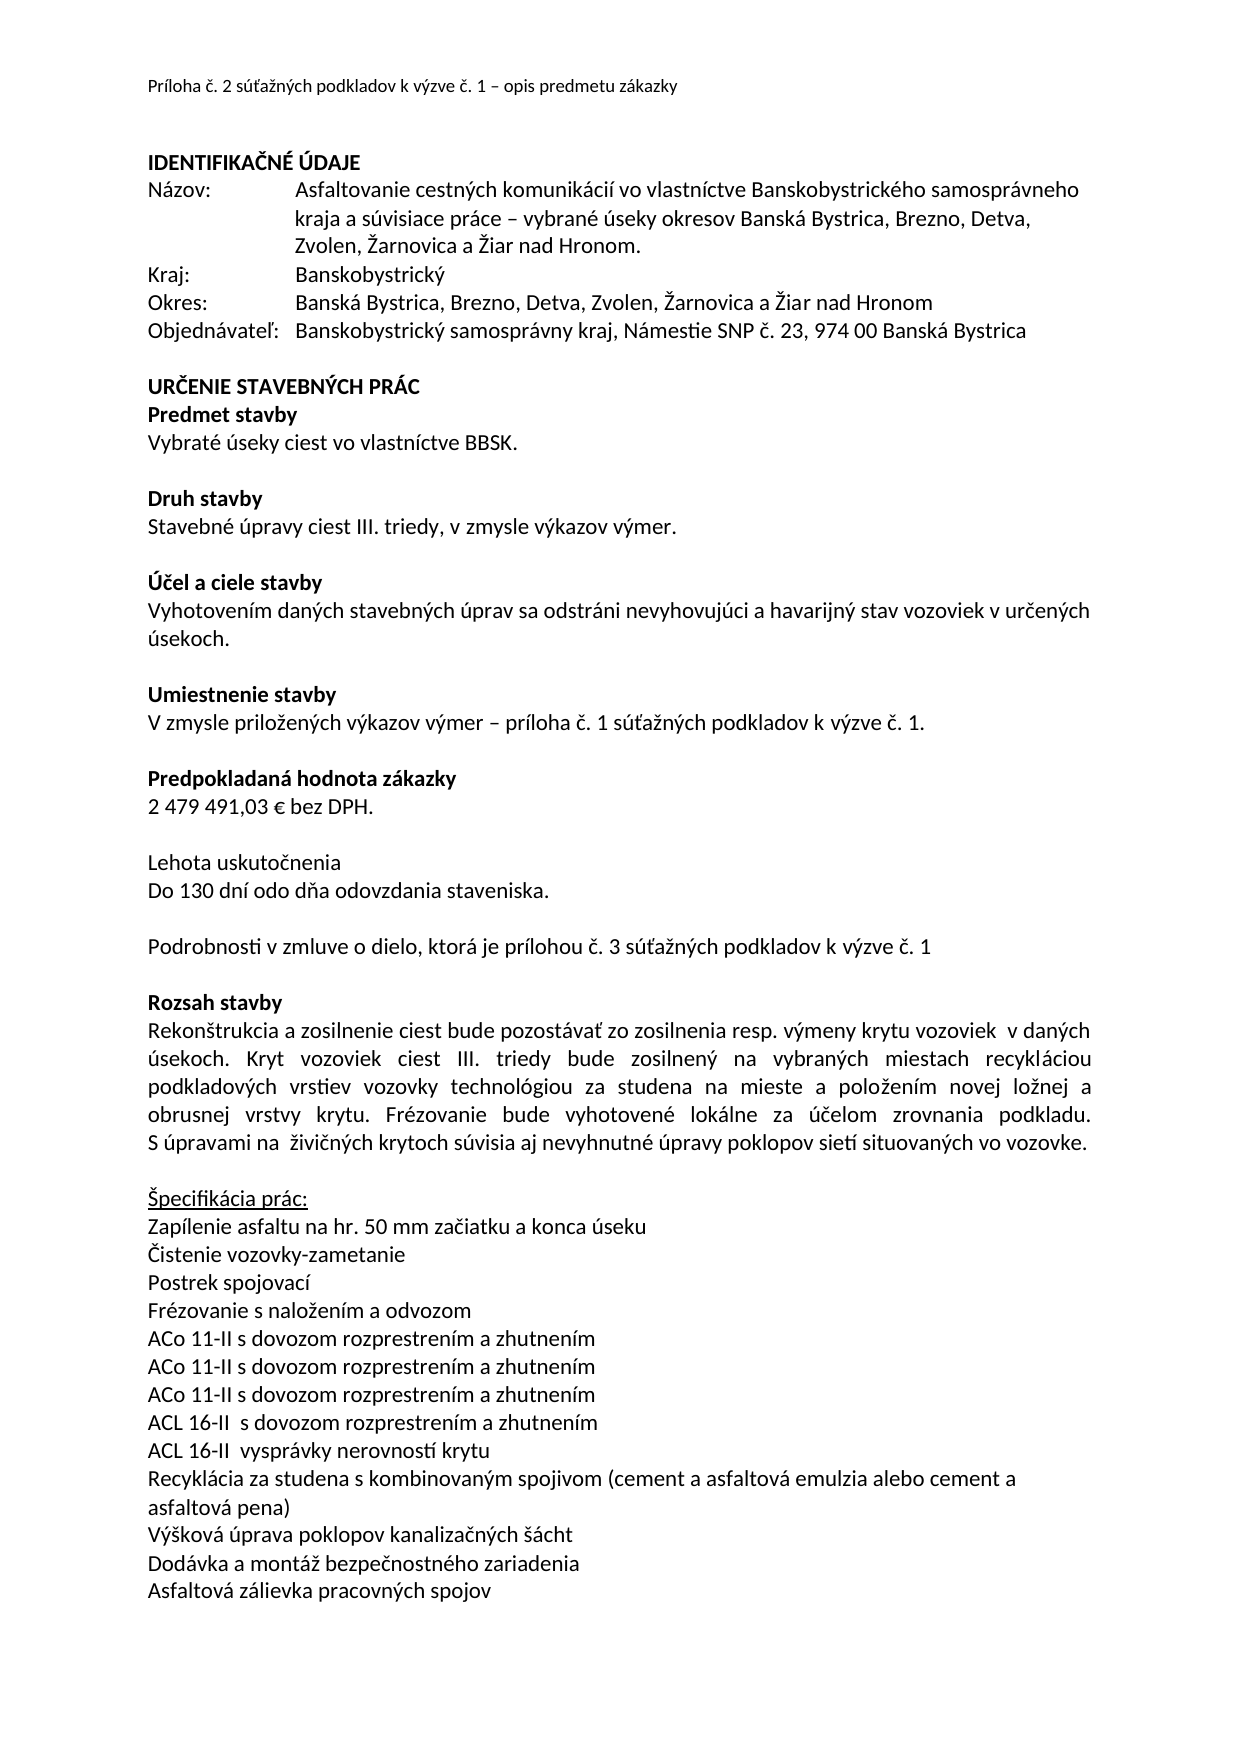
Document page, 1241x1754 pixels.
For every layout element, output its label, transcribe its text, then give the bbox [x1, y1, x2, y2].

text Predpokladaná hodnota zákazky [148, 764, 1093, 792]
text Rozsah stavby [148, 988, 1093, 1016]
text Rekonštrukcia a zosilnenie ciest bude pozostávať zo zosilnenia resp. výmeny krytu vozoviek v daných úsekoch. Kryt vozoviek ciest III. triedy bude zosilnený na vybraných miestach recykláciou podkladových vrstiev vozovky technológiou za studena na mieste a položením novej ložnej a obrusnej vrstvy krytu. Frézovanie bude vyhotovené lokálne za účelom zrovnania podkladu. S úpravami na živičných krytoch súvisia aj nevyhnutné úpravy poklopov sietí situovaných vo vozovke. [148, 1016, 1093, 1156]
text ACL 16-II s dovozom rozprestrením a zhutnením [148, 1408, 1093, 1437]
text IDENTIFIKAČNÉ ÚDAJE [148, 148, 1093, 176]
text Postrek spojovací [148, 1268, 1093, 1296]
text Názov: Asfaltovanie cestných komunikácií vo vlastníctve Banskobystrického samosprávneho kraja a súvisiace práce – vybrané úseky okresov Banská Bystrica, Brezno, Detva, Zvolen, Žarnovica a Žiar nad Hronom. [148, 176, 1093, 260]
text ACo 11-II s dovozom rozprestrením a zhutnením [148, 1324, 1093, 1352]
text Do 130 dní odo dňa odovzdania staveniska. [148, 876, 1093, 904]
text Druh stavby [148, 484, 1093, 512]
text Stavebné úpravy ciest III. triedy, v zmysle výkazov výmer. [148, 512, 1093, 540]
text Kraj: Banskobystrický [148, 260, 1093, 288]
text Zapílenie asfaltu na hr. 50 mm začiatku a konca úseku [148, 1212, 1093, 1240]
text Predmet stavby [148, 400, 1093, 428]
text Podrobnosti v zmluve o dielo, ktorá je prílohou č. 3 súťažných podkladov k výzve č. 1 [148, 932, 1093, 960]
text ACo 11-II s dovozom rozprestrením a zhutnením [148, 1352, 1093, 1381]
text ACo 11-II s dovozom rozprestrením a zhutnením [148, 1381, 1093, 1408]
text Frézovanie s naložením a odvozom [148, 1296, 1093, 1324]
text ACL 16-II vysprávky nerovností krytu [148, 1437, 1093, 1464]
text Dodávka a montáž bezpečnostného zariadenia [148, 1549, 1093, 1577]
text Vybraté úseky ciest vo vlastníctve BBSK. [148, 428, 1093, 456]
text Výšková úprava poklopov kanalizačných šácht [148, 1521, 1093, 1549]
text Špecifikácia prác: [148, 1184, 1093, 1212]
text Recyklácia za studena s kombinovaným spojivom (cement a asfaltová emulzia alebo cement a asfaltová pena) [148, 1464, 1093, 1521]
text Objednávateľ: Banskobystrický samosprávny kraj, Námestie SNP č. 23, 974 00 Banská Bystrica [148, 316, 1093, 344]
text Umiestnenie stavby [148, 680, 1093, 708]
text Účel a ciele stavby [148, 568, 1093, 596]
text Čistenie vozovky-zametanie [148, 1240, 1093, 1268]
text URČENIE STAVEBNÝCH PRÁC [148, 372, 1093, 400]
text V zmysle priložených výkazov výmer – príloha č. 1 súťažných podkladov k výzve č. 1. [148, 708, 1093, 736]
text Vyhotovením daných stavebných úprav sa odstráni nevyhovujúci a havarijný stav vozoviek v určených úsekoch. [148, 596, 1093, 652]
text 2 479 491,03 € bez DPH. [148, 792, 1093, 820]
text Asfaltová zálievka pracovných spojov [148, 1577, 1093, 1605]
text Lehota uskutočnenia [148, 848, 1093, 876]
text Okres: Banská Bystrica, Brezno, Detva, Zvolen, Žarnovica a Žiar nad Hronom [148, 288, 1093, 316]
